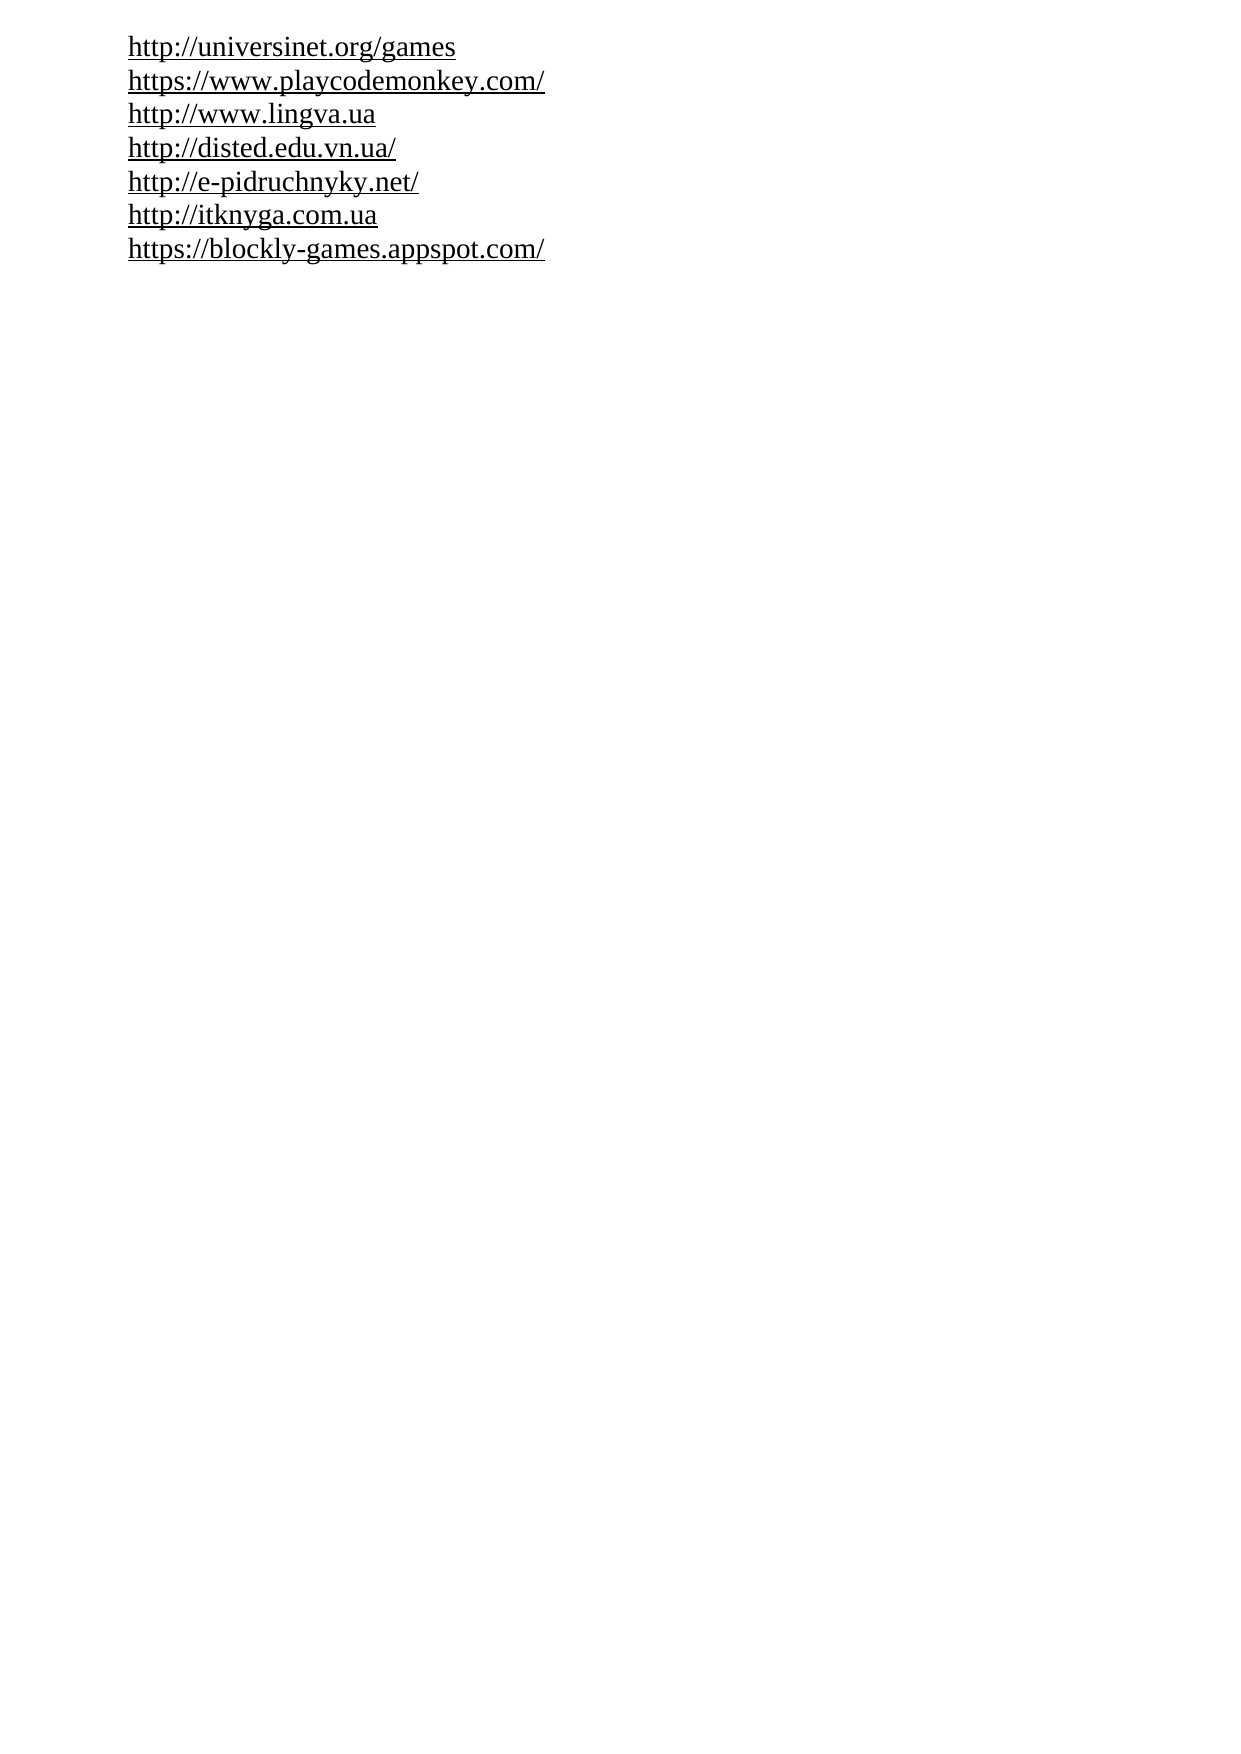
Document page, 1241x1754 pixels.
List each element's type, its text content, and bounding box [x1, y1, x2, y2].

text http://www.lingva.ua [59, 97, 1181, 130]
text http://e-pidruchnyky.net/ [59, 164, 1181, 197]
text http://itknyga.com.ua [59, 197, 1181, 231]
text http://universinet.org/games [59, 29, 1181, 63]
text http://disted.edu.vn.ua/ [59, 130, 1181, 164]
text https://www.playcodemonkey.com/ [59, 63, 1181, 97]
text https://blockly-games.appspot.com/ [59, 231, 1181, 264]
